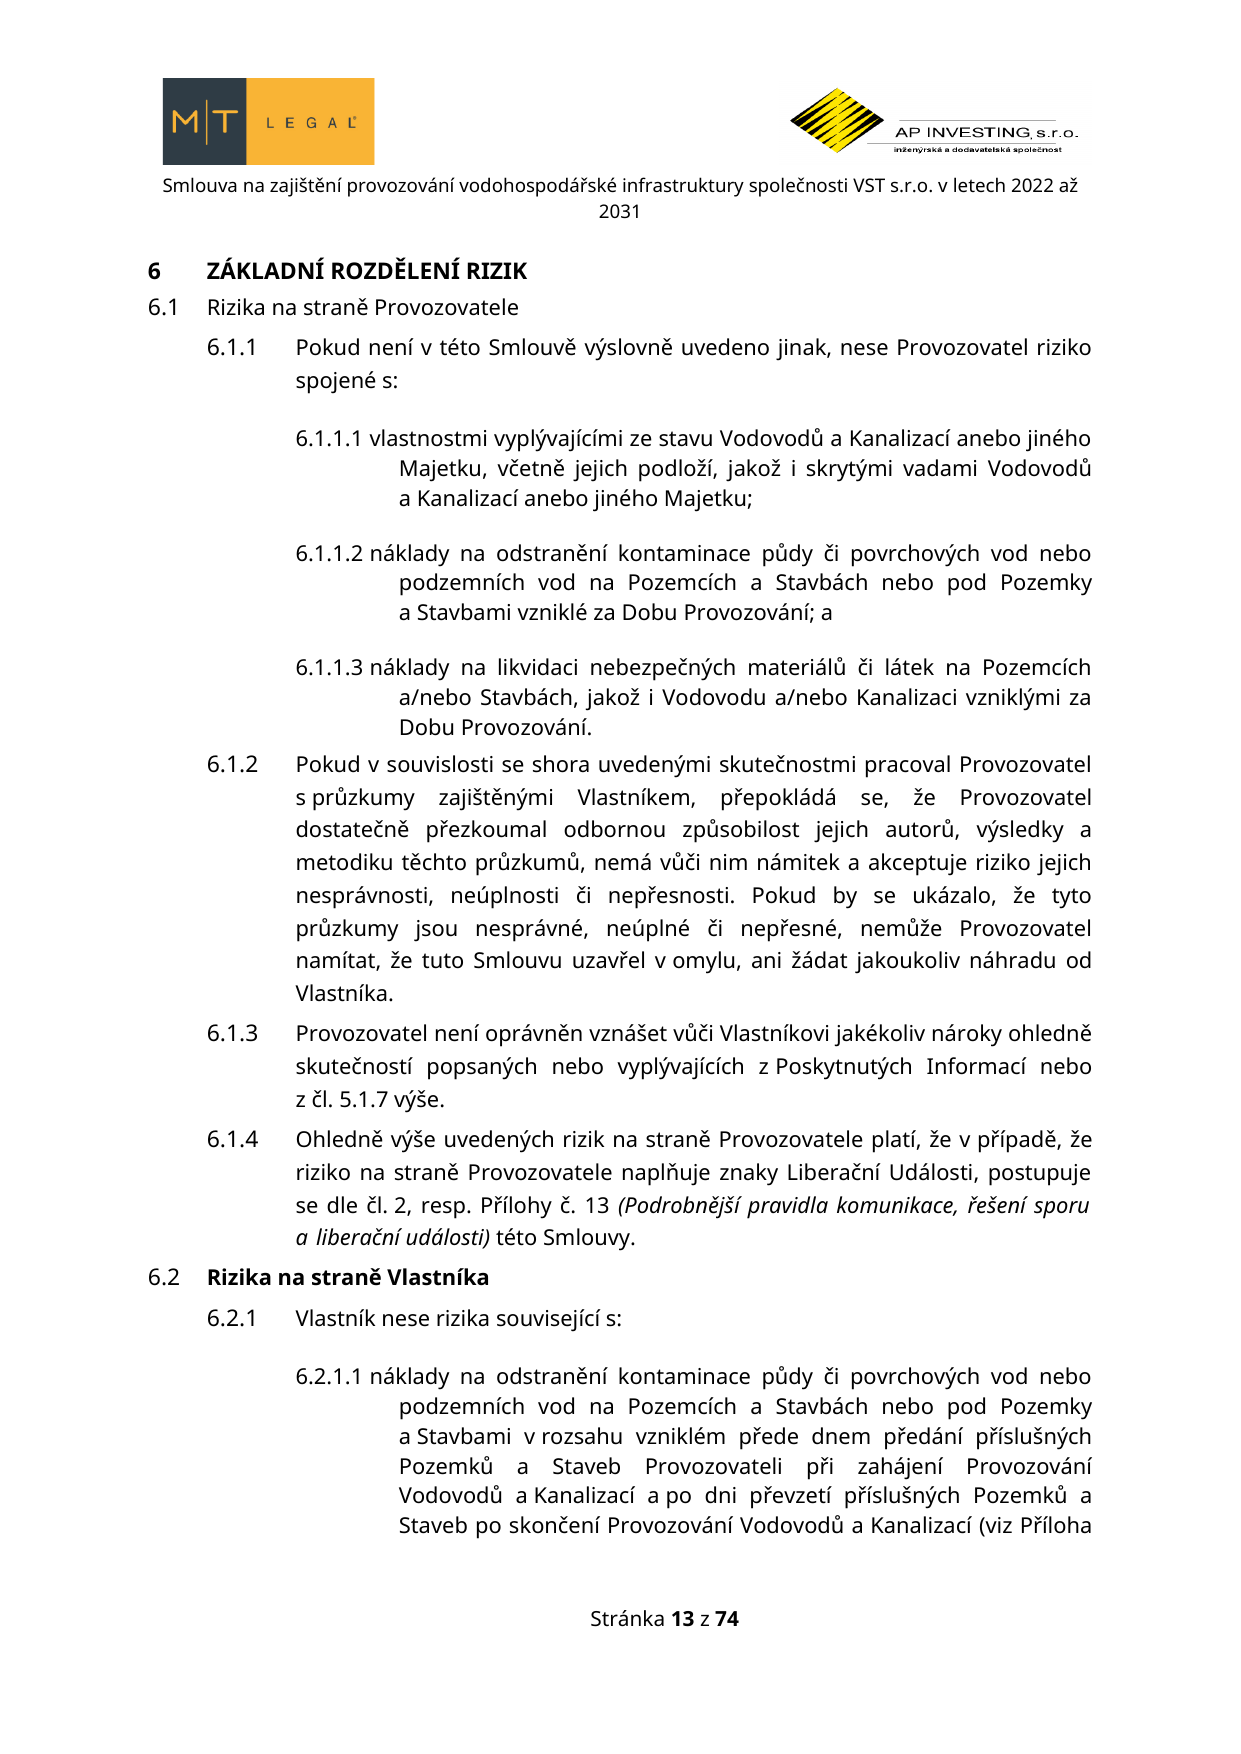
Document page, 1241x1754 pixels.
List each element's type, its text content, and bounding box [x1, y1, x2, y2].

subtitle náklady na odstranění kontaminace půdy či povrchových vod nebo podzemních vod na Pozemcích a Stavbách nebo pod Pozemky a Stavbami vzniklé za Dobu Provozování; a [295, 537, 1093, 627]
subtitle základní rozdělení rizik [148, 255, 1093, 286]
subtitle Pokud není v této Smlouvě výslovně uvedeno jinak, nese Provozovatel riziko spojené s: [207, 331, 1093, 395]
subtitle Provozovatel není oprávněn vznášet vůči Vlastníkovi jakékoliv nároky ohledně skutečností popsaných nebo vyplývajících z Poskytnutých Informací nebo z čl. 5.1.7 výše. [207, 1017, 1093, 1113]
picture [778, 80, 1093, 165]
subtitle Vlastník nese rizika související s: [207, 1302, 1093, 1333]
subtitle Pokud v souvislosti se shora uvedenými skutečnostmi pracoval Provozovatel s průzkumy zajištěnými Vlastníkem, přepokládá se, že Provozovatel dostatečně přezkoumal odbornou způsobilost jejich autorů, výsledky a metodiku těchto průzkumů, nemá vůči nim námitek a akceptuje riziko jejich nesprávnosti, neúplnosti či nepřesnosti. Pokud by se ukázalo, že tyto průzkumy jsou nesprávné, neúplné či nepřesné, nemůže Provozovatel namítat, že tuto Smlouvu uzavřel v omylu, ani žádat jakoukoliv náhradu od Vlastníka. [207, 747, 1093, 1008]
text Rizika na straně Vlastníka [148, 1261, 1093, 1292]
subtitle náklady na likvidaci nebezpečných materiálů či látek na Pozemcích a/nebo Stavbách, jakož i Vodovodu a/nebo Kanalizaci vzniklými za Dobu Provozování. [295, 652, 1093, 741]
subtitle Rizika na straně Provozovatele [148, 291, 1093, 322]
subtitle vlastnostmi vyplývajícími ze stavu Vodovodů a Kanalizací anebo jiného Majetku, včetně jejich podloží, jakož i skrytými vadami Vodovodů a Kanalizací anebo jiného Majetku; [295, 423, 1093, 512]
picture [162, 78, 375, 165]
subtitle Ohledně výše uvedených rizik na straně Provozovatele platí, že v případě, že riziko na straně Provozovatele naplňuje znaky Liberační Události, postupuje se dle čl. 37, resp. Přílohy č. 13 (Podrobnější pravidla komunikace, řešení sporu a liberační události) této Smlouvy. [207, 1123, 1093, 1252]
